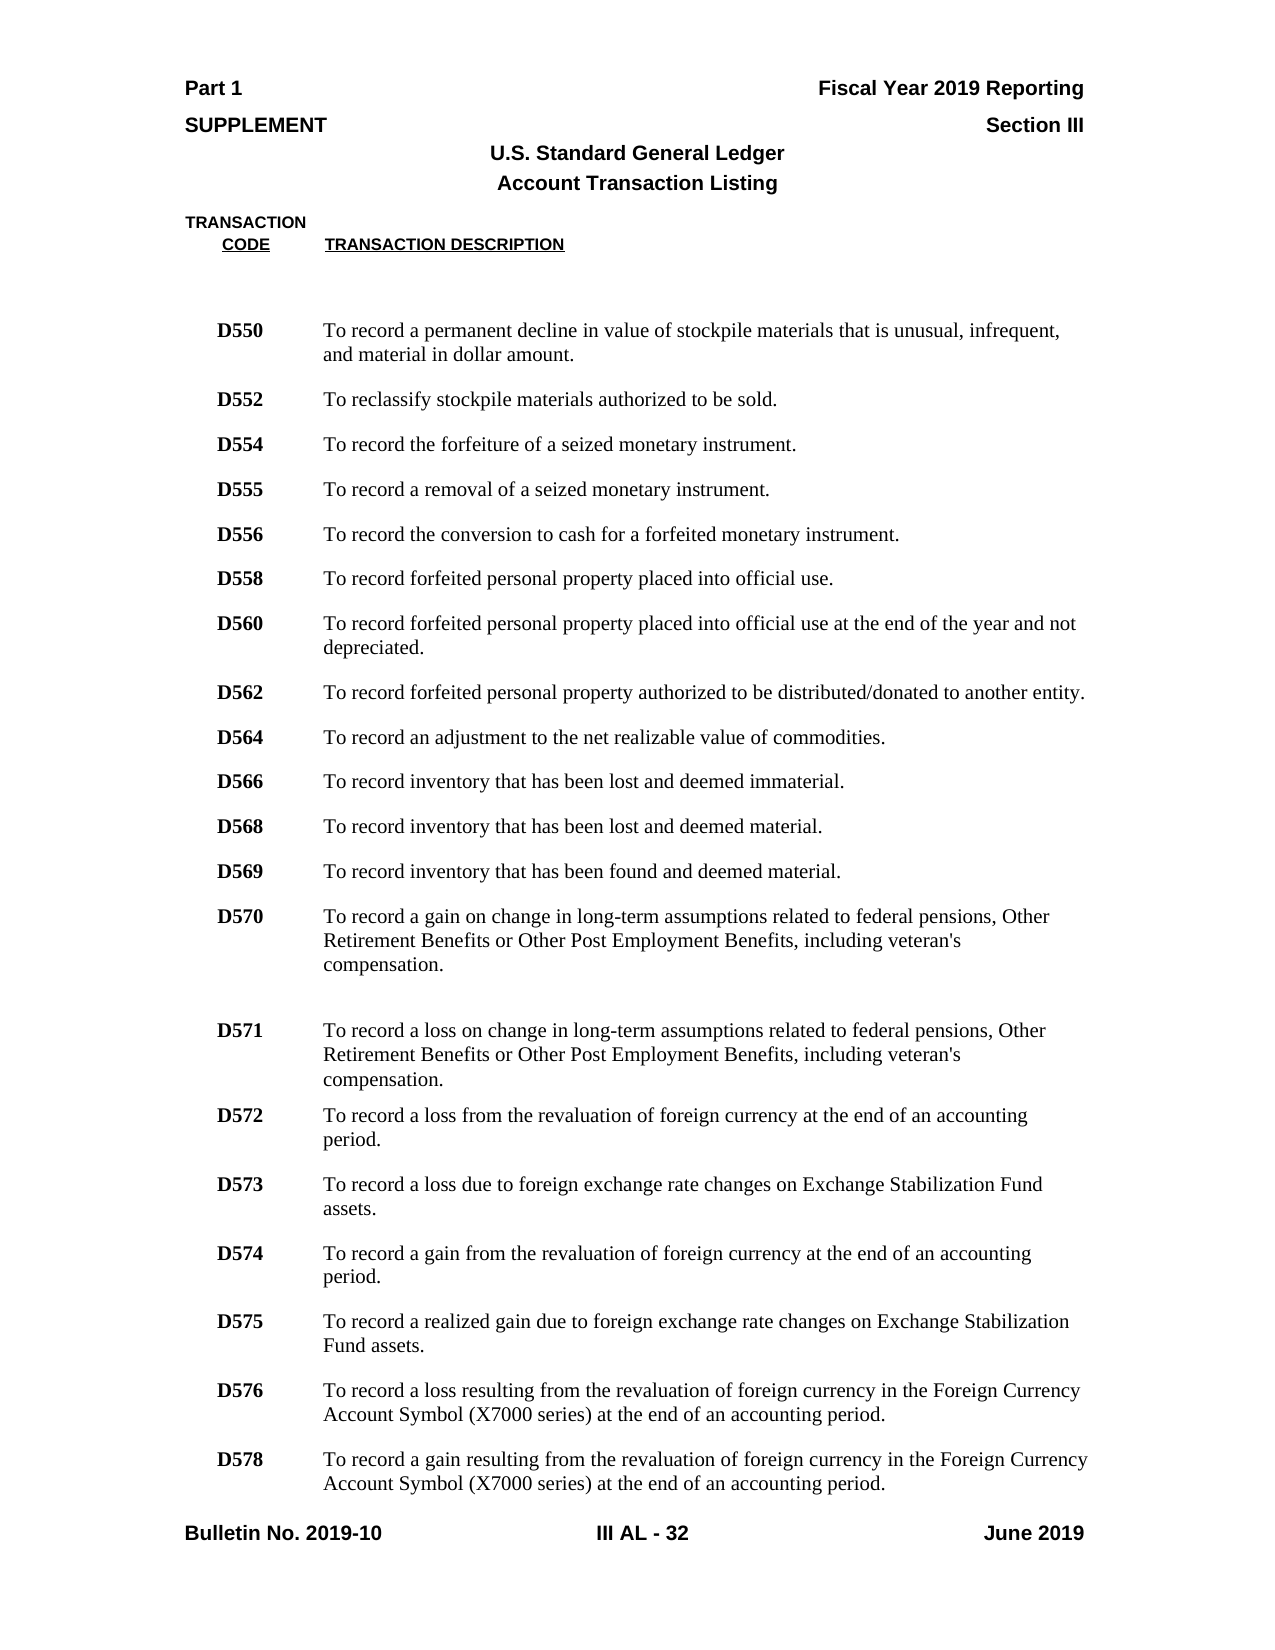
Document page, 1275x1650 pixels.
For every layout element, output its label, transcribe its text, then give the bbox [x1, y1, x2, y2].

table_cell D573 [217, 1172, 323, 1240]
table_cell D564 [217, 725, 323, 769]
table_cell D560 [217, 611, 323, 680]
table_cell To record a removal of a seized monetary instrument. [323, 477, 1091, 522]
table_cell To record a loss resulting from the revaluation of foreign currency in the Foreign Currency Account Symbol (X7000 series) at the end of an accounting period. [323, 1378, 1089, 1447]
table_header To record a loss on change in long-term assumptions related to federal pensions, Other Retirement Benefits or Other Post Employment Benefits, including veteran's compensation. [323, 1018, 1089, 1103]
table_cell D570 [217, 904, 323, 988]
table_cell To record forfeited personal property placed into official use. [323, 566, 1091, 611]
table_cell D578 [217, 1447, 323, 1515]
table_cell D566 [217, 770, 323, 814]
table_cell To record a gain resulting from the revaluation of foreign currency in the Foreign Currency Account Symbol (X7000 series) at the end of an accounting period. [323, 1447, 1089, 1515]
table_cell To record the conversion to cash for a forfeited monetary instrument. [323, 522, 1091, 566]
table_cell D572 [217, 1103, 323, 1172]
table_cell D550 [217, 318, 323, 387]
table_cell To record inventory that has been lost and deemed immaterial. [323, 770, 1091, 814]
table_cell D576 [217, 1378, 323, 1447]
table_cell To record a gain on change in long-term assumptions related to federal pensions, Other Retirement Benefits or Other Post Employment Benefits, including veteran's compensation. [323, 904, 1091, 988]
table_cell D574 [217, 1240, 323, 1309]
table_cell D554 [217, 432, 323, 477]
table_cell To record forfeited personal property placed into official use at the end of the year and not depreciated. [323, 611, 1091, 680]
table_cell To reclassify stockpile materials authorized to be sold. [323, 387, 1091, 432]
table_cell D562 [217, 680, 323, 725]
table_cell D569 [217, 859, 323, 904]
table_cell D552 [217, 387, 323, 432]
table_cell To record inventory that has been found and deemed material. [323, 859, 1091, 904]
table_cell To record the forfeiture of a seized monetary instrument. [323, 432, 1091, 477]
table_cell To record a loss from the revaluation of foreign currency at the end of an accounting period. [323, 1103, 1089, 1172]
table_cell To record a realized gain due to foreign exchange rate changes on Exchange Stabilization Fund assets. [323, 1309, 1089, 1378]
table_cell D575 [217, 1309, 323, 1378]
table_cell D568 [217, 814, 323, 859]
table_cell D556 [217, 522, 323, 566]
table_cell To record a permanent decline in value of stockpile materials that is unusual, infrequent, and material in dollar amount. [323, 318, 1091, 387]
table_cell To record an adjustment to the net realizable value of commodities. [323, 725, 1091, 769]
table_header D571 [217, 1018, 323, 1103]
table_cell To record inventory that has been lost and deemed material. [323, 814, 1091, 859]
table_cell To record forfeited personal property authorized to be distributed/donated to another entity. [323, 680, 1091, 725]
table_cell To record a gain from the revaluation of foreign currency at the end of an accounting period. [323, 1240, 1089, 1309]
table_cell D558 [217, 566, 323, 611]
table_cell D555 [217, 477, 323, 522]
table_cell To record a loss due to foreign exchange rate changes on Exchange Stabilization Fund assets. [323, 1172, 1089, 1240]
